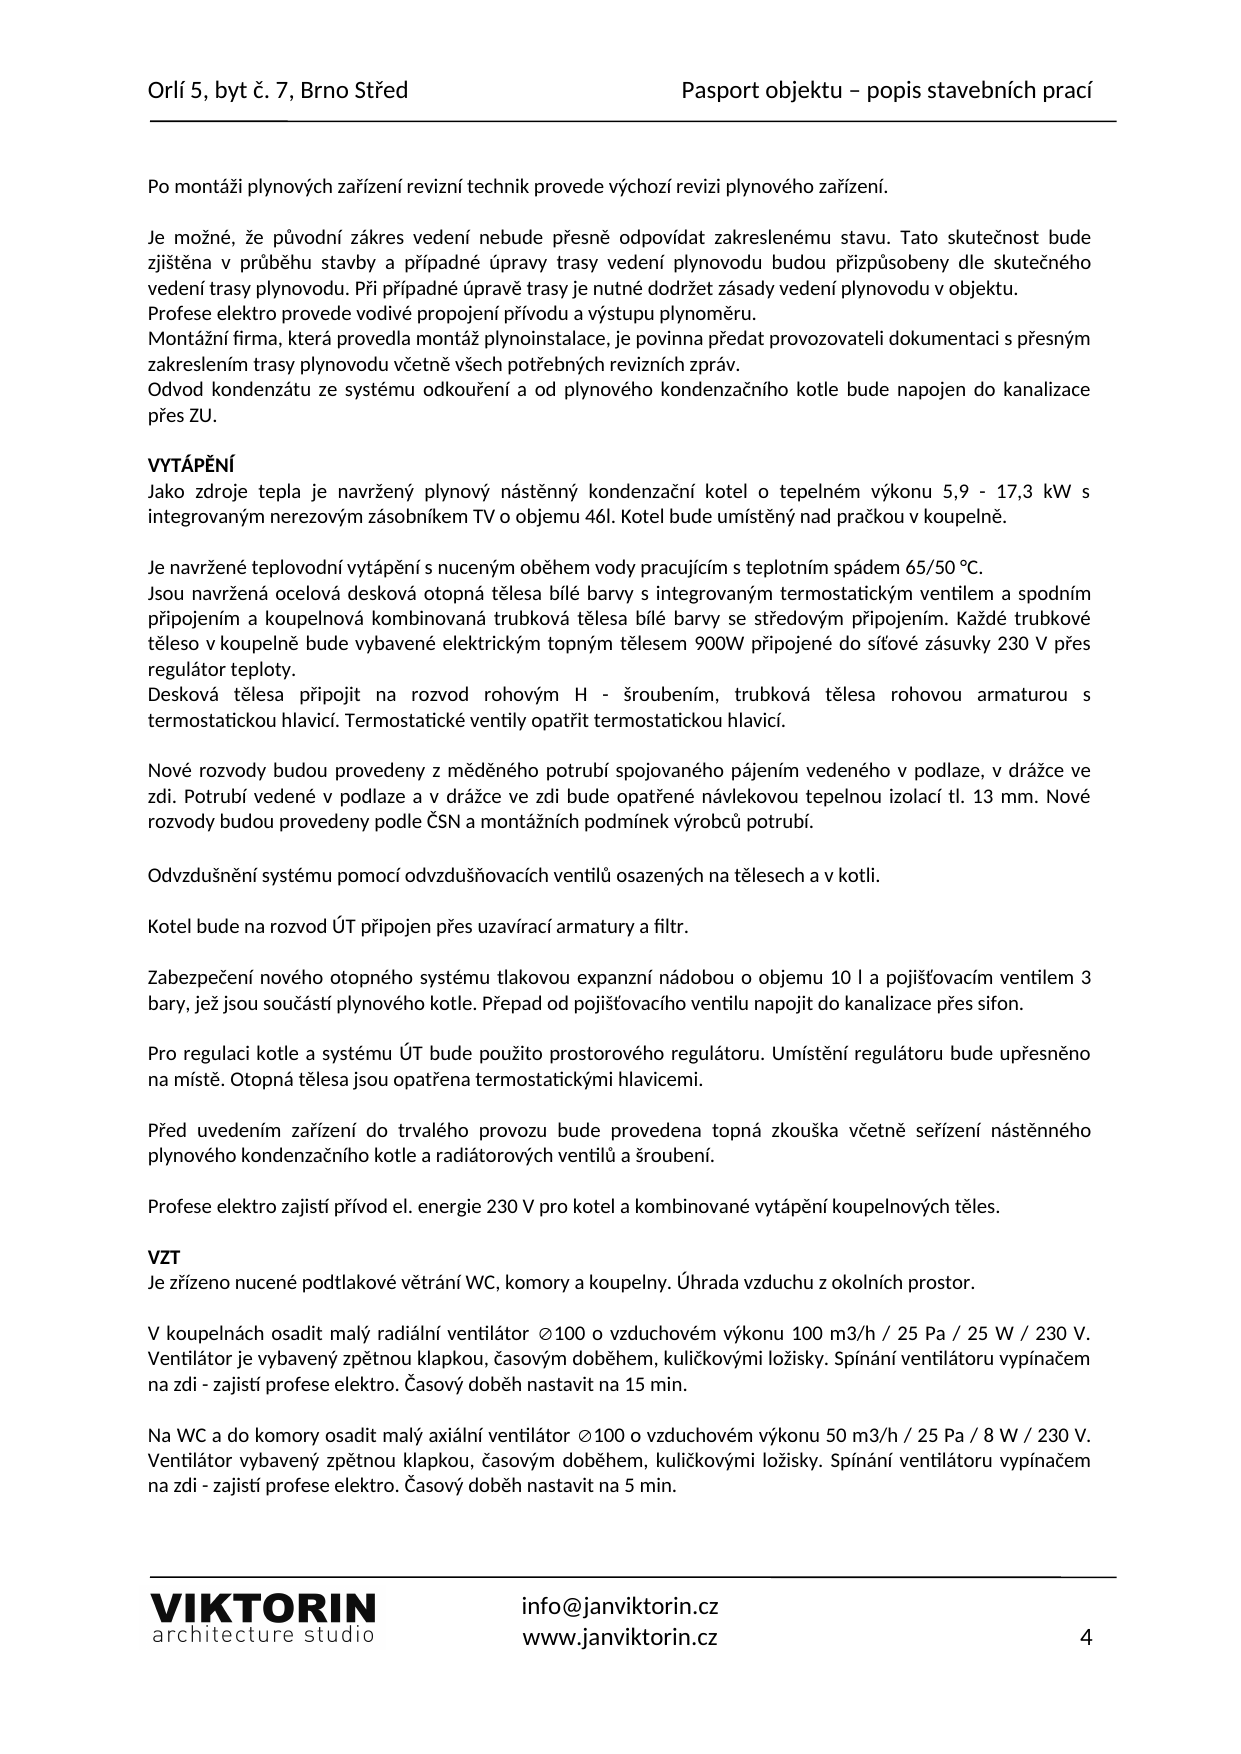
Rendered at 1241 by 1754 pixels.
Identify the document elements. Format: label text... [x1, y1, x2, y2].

text Před uvedením zařízení do trvalého provozu bude provedena topná zkouška včetně seřízení nástěnného plynového kondenzačního kotle a radiátorových ventilů a šroubení. [148, 1117, 1093, 1168]
text VZT [148, 1244, 1093, 1269]
text Je možné, že původní zákres vedení nebude přesně odpovídat zakreslenému stavu. Tato skutečnost bude zjištěna v průběhu stavby a případné úpravy trasy vedení plynovodu budou přizpůsobeny dle skutečného vedení trasy plynovodu. Při případné úpravě trasy je nutné dodržet zásady vedení plynovodu v objektu. [148, 224, 1093, 300]
text Odvod kondenzátu ze systému odkouření a od plynového kondenzačního kotle bude napojen do kanalizace přes ZU. [148, 376, 1093, 427]
text Pro regulaci kotle a systému ÚT bude použito prostorového regulátoru. Umístění regulátoru bude upřesněno na místě. Otopná tělesa jsou opatřena termostatickými hlavicemi. [148, 1041, 1093, 1091]
text Jsou navržená ocelová desková otopná tělesa bílé barvy s integrovaným termostatickým ventilem a spodním připojením a koupelnová kombinovaná trubková tělesa bílé barvy se středovým připojením. Každé trubkové těleso v koupelně bude vybavené elektrickým topným tělesem 900W připojené do síťové zásuvky 230 V přes regulátor teploty. [148, 580, 1093, 681]
text Zabezpečení nového otopného systému tlakovou expanzní nádobou o objemu 10 l a pojišťovacím ventilem 3 bary, jež jsou součástí plynového kotle. Přepad od pojišťovacího ventilu napojit do kanalizace přes sifon. [148, 964, 1093, 1015]
text Je navržené teplovodní vytápění s nuceným oběhem vody pracujícím s teplotním spádem 65/50 °C. [148, 554, 1093, 580]
text Profese elektro zajistí přívod el. energie 230 V pro kotel a kombinované vytápění koupelnových těles. [148, 1193, 1093, 1218]
text Kotel bude na rozvod ÚT připojen přes uzavírací armatury a filtr. [148, 913, 1093, 939]
text Profese elektro provede vodivé propojení přívodu a výstupu plynoměru. [148, 300, 1093, 326]
text Na WC a do komory osadit malý axiální ventilátor 100 o vzduchovém výkonu 50 m3/h / 25 Pa / 8 W / 230 V. Ventilátor vybavený zpětnou klapkou, časovým doběhem, kuličkovými ložisky. Spínání ventilátoru vypínačem na zdi - zajistí profese elektro. Časový doběh nastavit na 5 min. [148, 1422, 1093, 1498]
text Nové rozvody budou provedeny z měděného potrubí spojovaného pájením vedeného v podlaze, v drážce ve zdi. Potrubí vedené v podlaze a v drážce ve zdi bude opatřené návlekovou tepelnou izolací tl. 13 mm. Nové rozvody budou provedeny podle ČSN a montážních podmínek výrobců potrubí. [148, 758, 1093, 834]
text VYTÁPĚNÍ [148, 453, 1093, 478]
picture [138, 1585, 387, 1650]
text Desková tělesa připojit na rozvod rohovým H - šroubením, trubková tělesa rohovou armaturou s termostatickou hlavicí. Termostatické ventily opatřit termostatickou hlavicí. [148, 681, 1093, 732]
text Je zřízeno nucené podtlakové větrání WC, komory a koupelny. Úhrada vzduchu z okolních prostor. [148, 1269, 1093, 1295]
text Jako zdroje tepla je navržený plynový nástěnný kondenzační kotel o tepelném výkonu 5,9 - 17,3 kW s integrovaným nerezovým zásobníkem TV o objemu 46l. Kotel bude umístěný nad pračkou v koupelně. [148, 478, 1093, 529]
text Po montáži plynových zařízení revizní technik provede výchozí revizi plynového zařízení. [148, 173, 1093, 198]
text Montážní firma, která provedla montáž plynoinstalace, je povinna předat provozovateli dokumentaci s přesným zakreslením trasy plynovodu včetně všech potřebných revizních zpráv. [148, 326, 1093, 376]
text V koupelnách osadit malý radiální ventilátor 100 o vzduchovém výkonu 100 m3/h / 25 Pa / 25 W / 230 V. Ventilátor je vybavený zpětnou klapkou, časovým doběhem, kuličkovými ložisky. Spínání ventilátoru vypínačem na zdi - zajistí profese elektro. Časový doběh nastavit na 15 min. [148, 1320, 1093, 1396]
text Odvzdušnění systému pomocí odvzdušňovacích ventilů osazených na tělesech a v kotli. [148, 863, 1093, 888]
